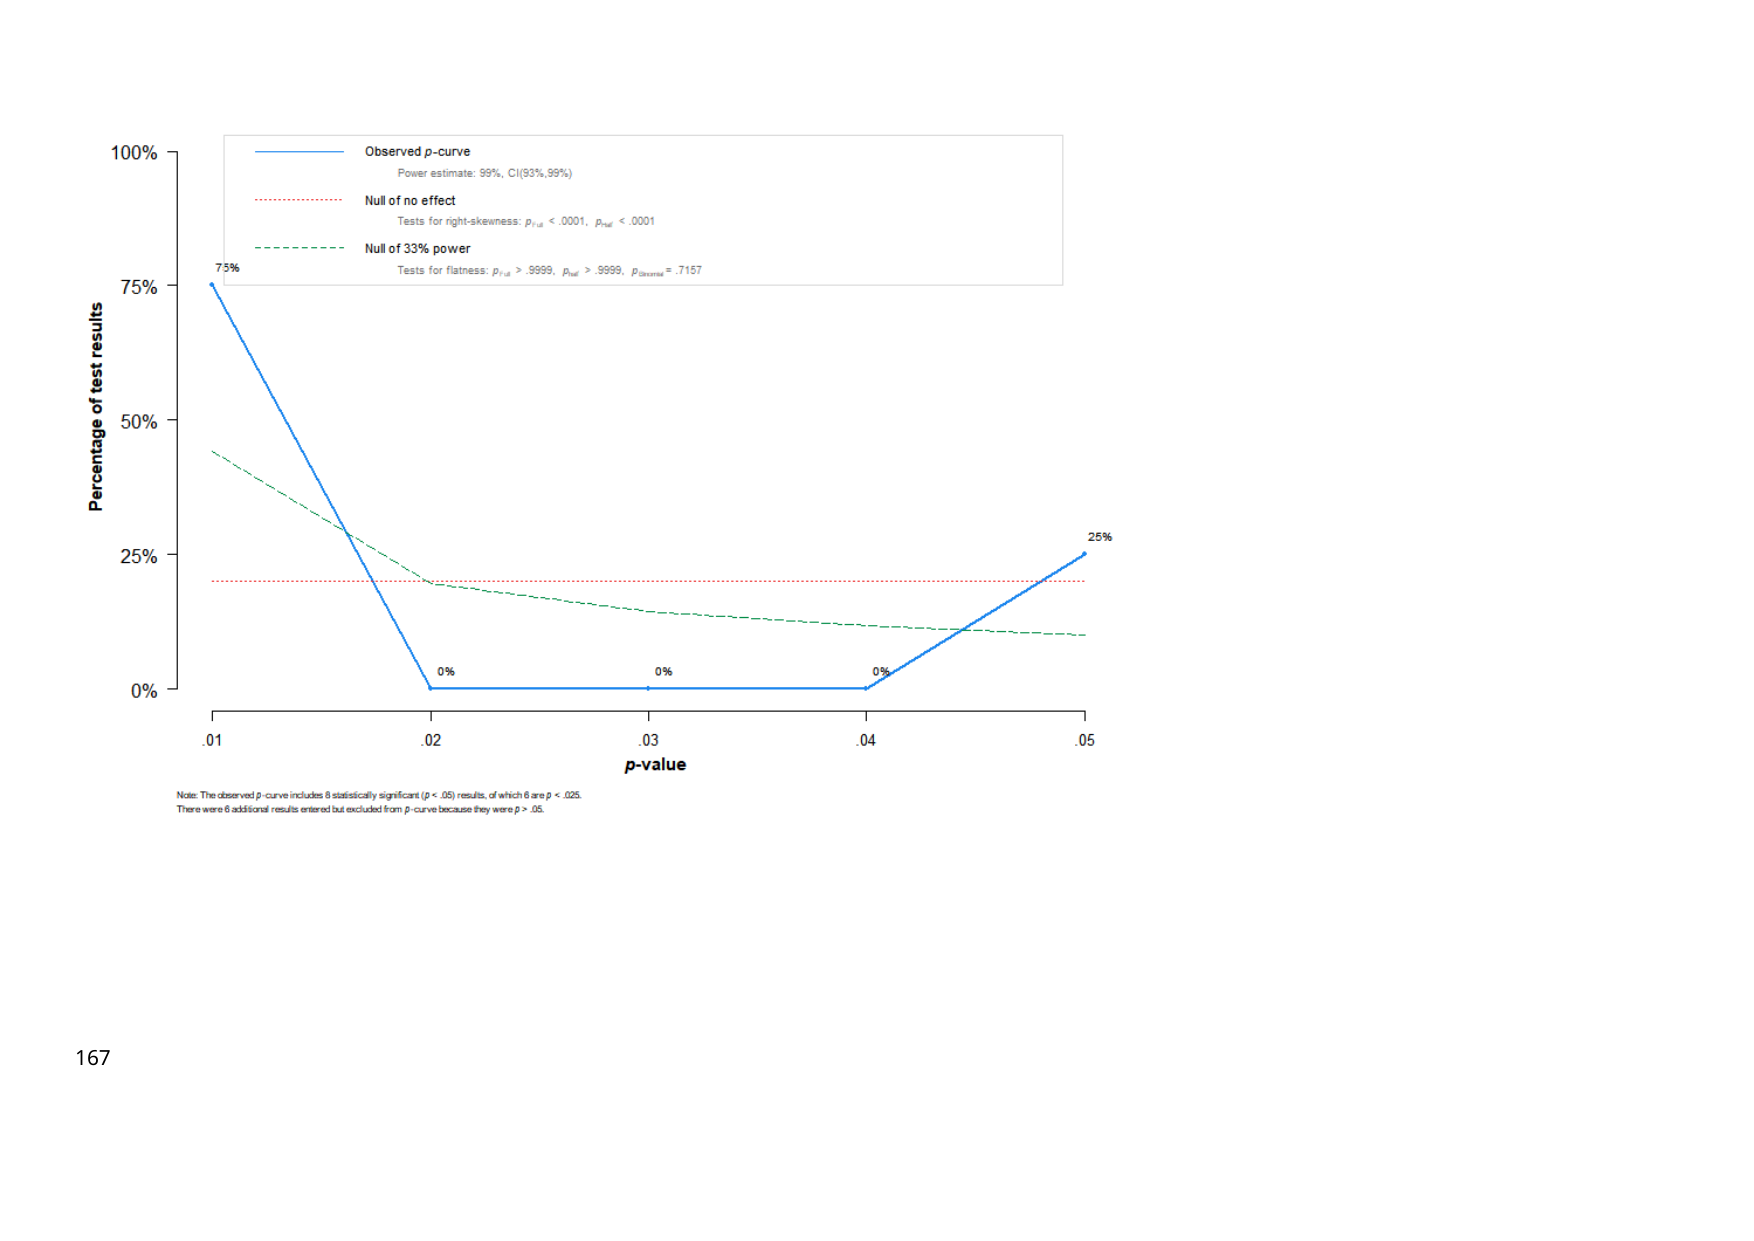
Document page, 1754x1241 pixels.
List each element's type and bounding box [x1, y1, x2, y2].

picture [75, 75, 1198, 823]
